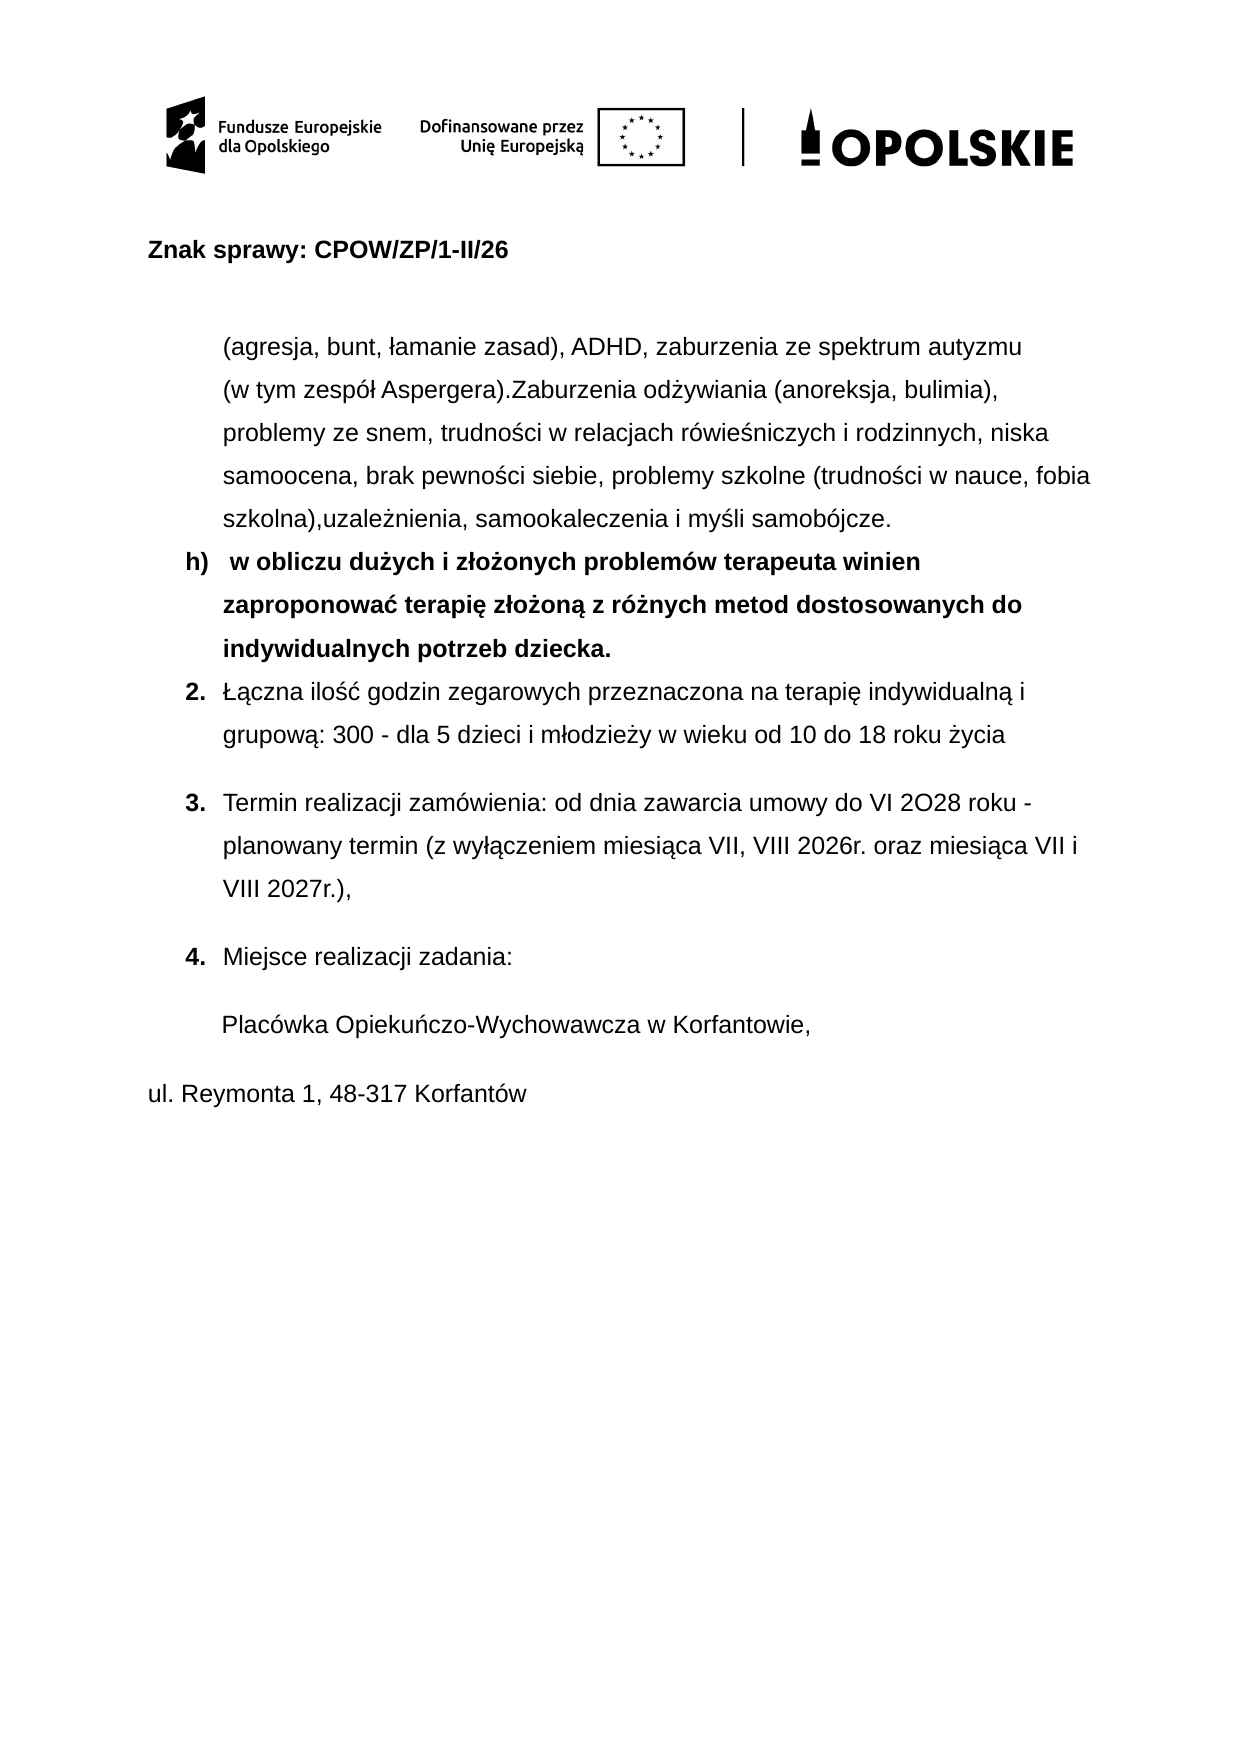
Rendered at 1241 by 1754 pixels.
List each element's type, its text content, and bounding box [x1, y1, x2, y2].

picture [147, 73, 1093, 198]
list Miejsce realizacji zadania: [185, 942, 1093, 971]
list Łączna ilość godzin zegarowych przeznaczona na terapię indywidualną i grupową: 300 - dla 5 dzieci i młodzieży w wieku od 10 do 18 roku życia [185, 677, 1093, 748]
list Termin realizacji zamówienia: od dnia zawarcia umowy do VI 2O28 roku - planowany termin (z wyłączeniem miesiąca VII, VIII 2026r. oraz miesiąca VII i VIII 2027r.), [185, 788, 1093, 903]
text ul. Reymonta 1, 48-317 Korfantów [148, 1078, 1093, 1107]
text Placówka Opiekuńczo-Wychowawcza w Korfantowie, [148, 1010, 1093, 1039]
list w obliczu dużych i złożonych problemów terapeuta winien zaproponować terapię złożoną z różnych metod dostosowanych do indywidualnych potrzeb dziecka. [185, 547, 1093, 662]
